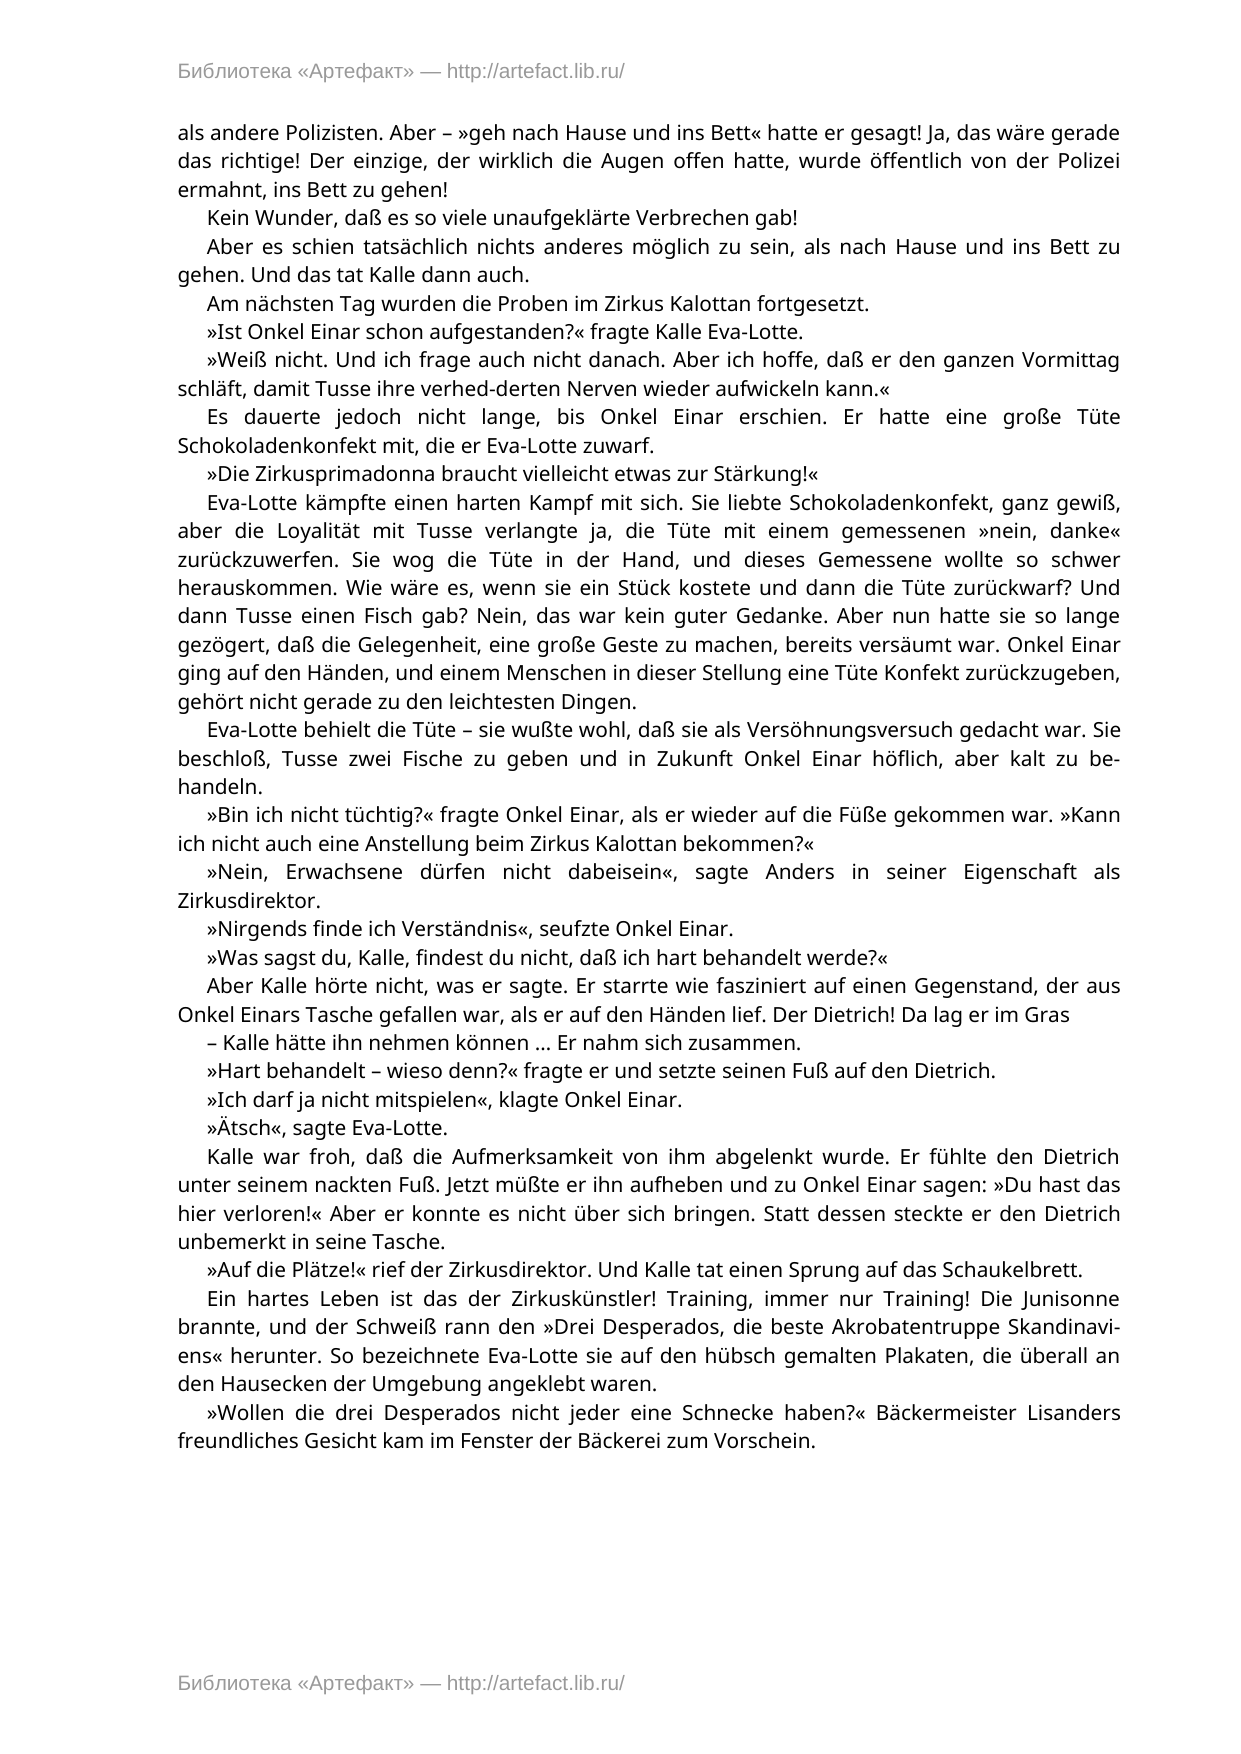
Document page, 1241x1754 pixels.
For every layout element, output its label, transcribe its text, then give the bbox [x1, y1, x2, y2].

text Ein hartes Leben ist das der Zirkuskünstler! Training, immer nur Training! Die Junisonne brannte, und der Schweiß rann den »Drei Desperados, die beste Akrobatentruppe Skandinavi-ens« herunter. So bezeichnete Eva-Lotte sie auf den hübsch gemalten Plakaten, die überall an den Hausecken der Umgebung angeklebt waren. [177, 1284, 1122, 1398]
text Kein Wunder, daß es so viele unaufgeklärte Verbrechen gab! [177, 203, 1122, 232]
text »Hart behandelt – wieso denn?« fragte er und setzte seinen Fuß auf den Dietrich. [177, 1057, 1122, 1085]
text »Ist Onkel Einar schon aufgestanden?« fragte Kalle Eva-Lotte. [177, 317, 1122, 346]
text Am nächsten Tag wurden die Proben im Zirkus Kalottan fortgesetzt. [177, 289, 1122, 317]
text »Ich darf ja nicht mitspielen«, klagte Onkel Einar. [177, 1085, 1122, 1113]
text Kalle war froh, daß die Aufmerksamkeit von ihm abgelenkt wurde. Er fühlte den Dietrich unter seinem nackten Fuß. Jetzt müßte er ihn aufheben und zu Onkel Einar sagen: »Du hast das hier verloren!« Aber er konnte es nicht über sich bringen. Statt dessen steckte er den Dietrich unbemerkt in seine Tasche. [177, 1142, 1122, 1256]
text Eva-Lotte kämpfte einen harten Kampf mit sich. Sie liebte Schokoladenkonfekt, ganz gewiß, aber die Loyalität mit Tusse verlangte ja, die Tüte mit einem gemessenen »nein, danke« zurückzuwerfen. Sie wog die Tüte in der Hand, und dieses Gemessene wollte so schwer herauskommen. Wie wäre es, wenn sie ein Stück kostete und dann die Tüte zurückwarf? Und dann Tusse einen Fisch gab? Nein, das war kein guter Gedanke. Aber nun hatte sie so lange gezögert, daß die Gelegenheit, eine große Geste zu machen, bereits versäumt war. Onkel Einar ging auf den Händen, und einem Menschen in dieser Stellung eine Tüte Konfekt zurückzugeben, gehört nicht gerade zu den leichtesten Dingen. [177, 488, 1122, 715]
text »Wollen die drei Desperados nicht jeder eine Schnecke haben?« Bäckermeister Lisanders freundliches Gesicht kam im Fenster der Bäckerei zum Vorschein. [177, 1398, 1122, 1455]
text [177, 118, 1122, 203]
text »Weiß nicht. Und ich frage auch nicht danach. Aber ich hoffe, daß er den ganzen Vormittag schläft, damit Tusse ihre verhed-derten Nerven wieder aufwickeln kann.« [177, 346, 1122, 402]
text Es dauerte jedoch nicht lange, bis Onkel Einar erschien. Er hatte eine große Tüte Schokoladenkonfekt mit, die er Eva-Lotte zuwarf. [177, 402, 1122, 459]
text – Kalle hätte ihn nehmen können … Er nahm sich zusammen. [177, 1028, 1122, 1057]
text »Die Zirkusprimadonna braucht vielleicht etwas zur Stärkung!« [177, 459, 1122, 488]
text Eva-Lotte behielt die Tüte – sie wußte wohl, daß sie als Versöhnungsversuch gedacht war. Sie beschloß, Tusse zwei Fische zu geben und in Zukunft Onkel Einar höflich, aber kalt zu be-handeln. [177, 715, 1122, 801]
text Aber es schien tatsächlich nichts anderes möglich zu sein, als nach Hause und ins Bett zu gehen. Und das tat Kalle dann auch. [177, 232, 1122, 289]
text »Auf die Plätze!« rief der Zirkusdirektor. Und Kalle tat einen Sprung auf das Schaukelbrett. [177, 1256, 1122, 1284]
text Aber Kalle hörte nicht, was er sagte. Er starrte wie fasziniert auf einen Gegenstand, der aus Onkel Einars Tasche gefallen war, als er auf den Händen lief. Der Dietrich! Da lag er im Gras [177, 971, 1122, 1028]
text »Nirgends finde ich Verständnis«, seufzte Onkel Einar. [177, 914, 1122, 943]
text »Bin ich nicht tüchtig?« fragte Onkel Einar, als er wieder auf die Füße gekommen war. »Kann ich nicht auch eine Anstellung beim Zirkus Kalottan bekommen?« [177, 801, 1122, 857]
text »Ätsch«, sagte Eva-Lotte. [177, 1113, 1122, 1142]
text »Was sagst du, Kalle, findest du nicht, daß ich hart behandelt werde?« [177, 943, 1122, 971]
text »Nein, Erwachsene dürfen nicht dabeisein«, sagte Anders in seiner Eigenschaft als Zirkusdirektor. [177, 857, 1122, 914]
